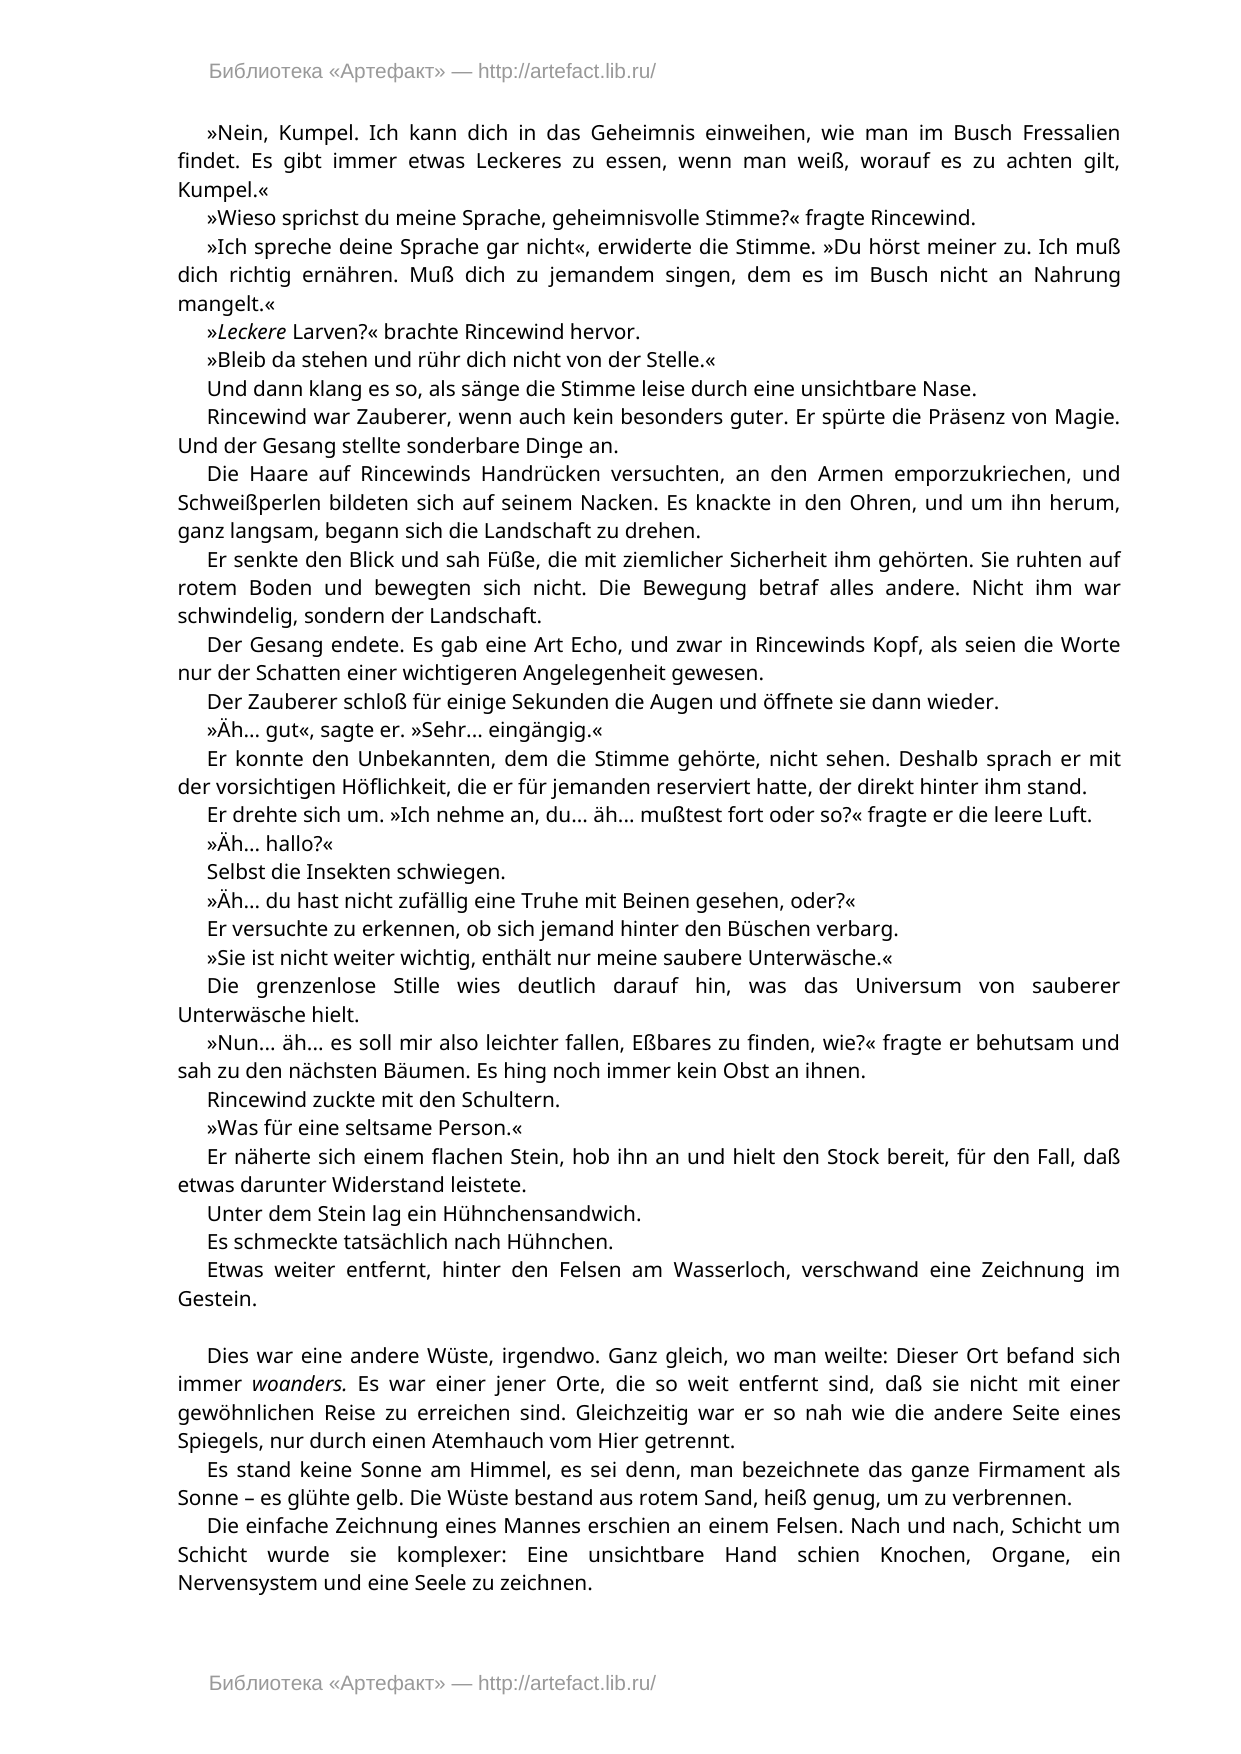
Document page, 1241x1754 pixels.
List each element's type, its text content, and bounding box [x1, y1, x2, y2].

text Er versuchte zu erkennen, ob sich jemand hinter den Büschen verbarg. [177, 914, 1122, 943]
text Er drehte sich um. »Ich nehme an, du... äh... mußtest fort oder so?« fragte er die leere Luft. [177, 801, 1122, 829]
text Die grenzenlose Stille wies deutlich darauf hin, was das Universum von sauberer Unterwäsche hielt. [177, 971, 1122, 1028]
text Rincewind zuckte mit den Schultern. [177, 1085, 1122, 1113]
text »Leckere Larven?« brachte Rincewind hervor. [177, 317, 1122, 346]
text Und dann klang es so, als sänge die Stimme leise durch eine unsichtbare Nase. [177, 374, 1122, 402]
text »Äh... hallo?« [177, 829, 1122, 857]
text »Wieso sprichst du meine Sprache, geheimnisvolle Stimme?« fragte Rincewind. [177, 203, 1122, 232]
text Es schmeckte tatsächlich nach Hühnchen. [177, 1227, 1122, 1256]
text Der Zauberer schloß für einige Sekunden die Augen und öffnete sie dann wieder. [177, 687, 1122, 715]
text »Äh... gut«, sagte er. »Sehr... eingängig.« [177, 715, 1122, 744]
text Er konnte den Unbekannten, dem die Stimme gehörte, nicht sehen. Deshalb sprach er mit der vorsichtigen Höflichkeit, die er für jemanden reserviert hatte, der direkt hinter ihm stand. [177, 744, 1122, 801]
text Selbst die Insekten schwiegen. [177, 857, 1122, 886]
text »Ich spreche deine Sprache gar nicht«, erwiderte die Stimme. »Du hörst meiner zu. Ich muß dich richtig ernähren. Muß dich zu jemandem singen, dem es im Busch nicht an Nahrung mangelt.« [177, 232, 1122, 317]
text Etwas weiter entfernt, hinter den Felsen am Wasserloch, verschwand eine Zeichnung im Gestein. [177, 1256, 1122, 1312]
text Er näherte sich einem flachen Stein, hob ihn an und hielt den Stock bereit, für den Fall, daß etwas darunter Widerstand leistete. [177, 1142, 1122, 1199]
text »Äh... du hast nicht zufällig eine Truhe mit Beinen gesehen, oder?« [177, 886, 1122, 914]
text Unter dem Stein lag ein Hühnchensandwich. [177, 1199, 1122, 1227]
text Es stand keine Sonne am Himmel, es sei denn, man bezeichnete das ganze Firmament als Sonne – es glühte gelb. Die Wüste bestand aus rotem Sand, heiß genug, um zu verbrennen. [177, 1455, 1122, 1512]
text Die Haare auf Rincewinds Handrücken versuchten, an den Armen emporzukriechen, und Schweißperlen bildeten sich auf seinem Nacken. Es knackte in den Ohren, und um ihn herum, ganz langsam, begann sich die Landschaft zu drehen. [177, 459, 1122, 545]
text Die einfache Zeichnung eines Mannes erschien an einem Felsen. Nach und nach, Schicht um Schicht wurde sie komplexer: Eine unsichtbare Hand schien Knochen, Organe, ein Nervensystem und eine Seele zu zeichnen. [177, 1512, 1122, 1597]
text »Was für eine seltsame Person.« [177, 1113, 1122, 1142]
text »Bleib da stehen und rühr dich nicht von der Stelle.« [177, 346, 1122, 374]
text Der Gesang endete. Es gab eine Art Echo, und zwar in Rincewinds Kopf, als seien die Worte nur der Schatten einer wichtigeren Angelegenheit gewesen. [177, 630, 1122, 687]
text Dies war eine andere Wüste, irgendwo. Ganz gleich, wo man weilte: Dieser Ort befand sich immer woanders. Es war einer jener Orte, die so weit entfernt sind, daß sie nicht mit einer gewöhnlichen Reise zu erreichen sind. Gleichzeitig war er so nah wie die andere Seite eines Spiegels, nur durch einen Atemhauch vom Hier getrennt. [177, 1341, 1122, 1455]
text Rincewind war Zauberer, wenn auch kein besonders guter. Er spürte die Präsenz von Magie. Und der Gesang stellte sonderbare Dinge an. [177, 402, 1122, 459]
text »Sie ist nicht weiter wichtig, enthält nur meine saubere Unterwäsche.« [177, 943, 1122, 971]
text Er senkte den Blick und sah Füße, die mit ziemlicher Sicherheit ihm gehörten. Sie ruhten auf rotem Boden und bewegten sich nicht. Die Bewegung betraf alles andere. Nicht ihm war schwindelig, sondern der Landschaft. [177, 545, 1122, 630]
text »Nein, Kumpel. Ich kann dich in das Geheimnis einweihen, wie man im Busch Fressalien findet. Es gibt immer etwas Leckeres zu essen, wenn man weiß, worauf es zu achten gilt, Kumpel.« [177, 118, 1122, 203]
text »Nun... äh... es soll mir also leichter fallen, Eßbares zu finden, wie?« fragte er behutsam und sah zu den nächsten Bäumen. Es hing noch immer kein Obst an ihnen. [177, 1028, 1122, 1085]
